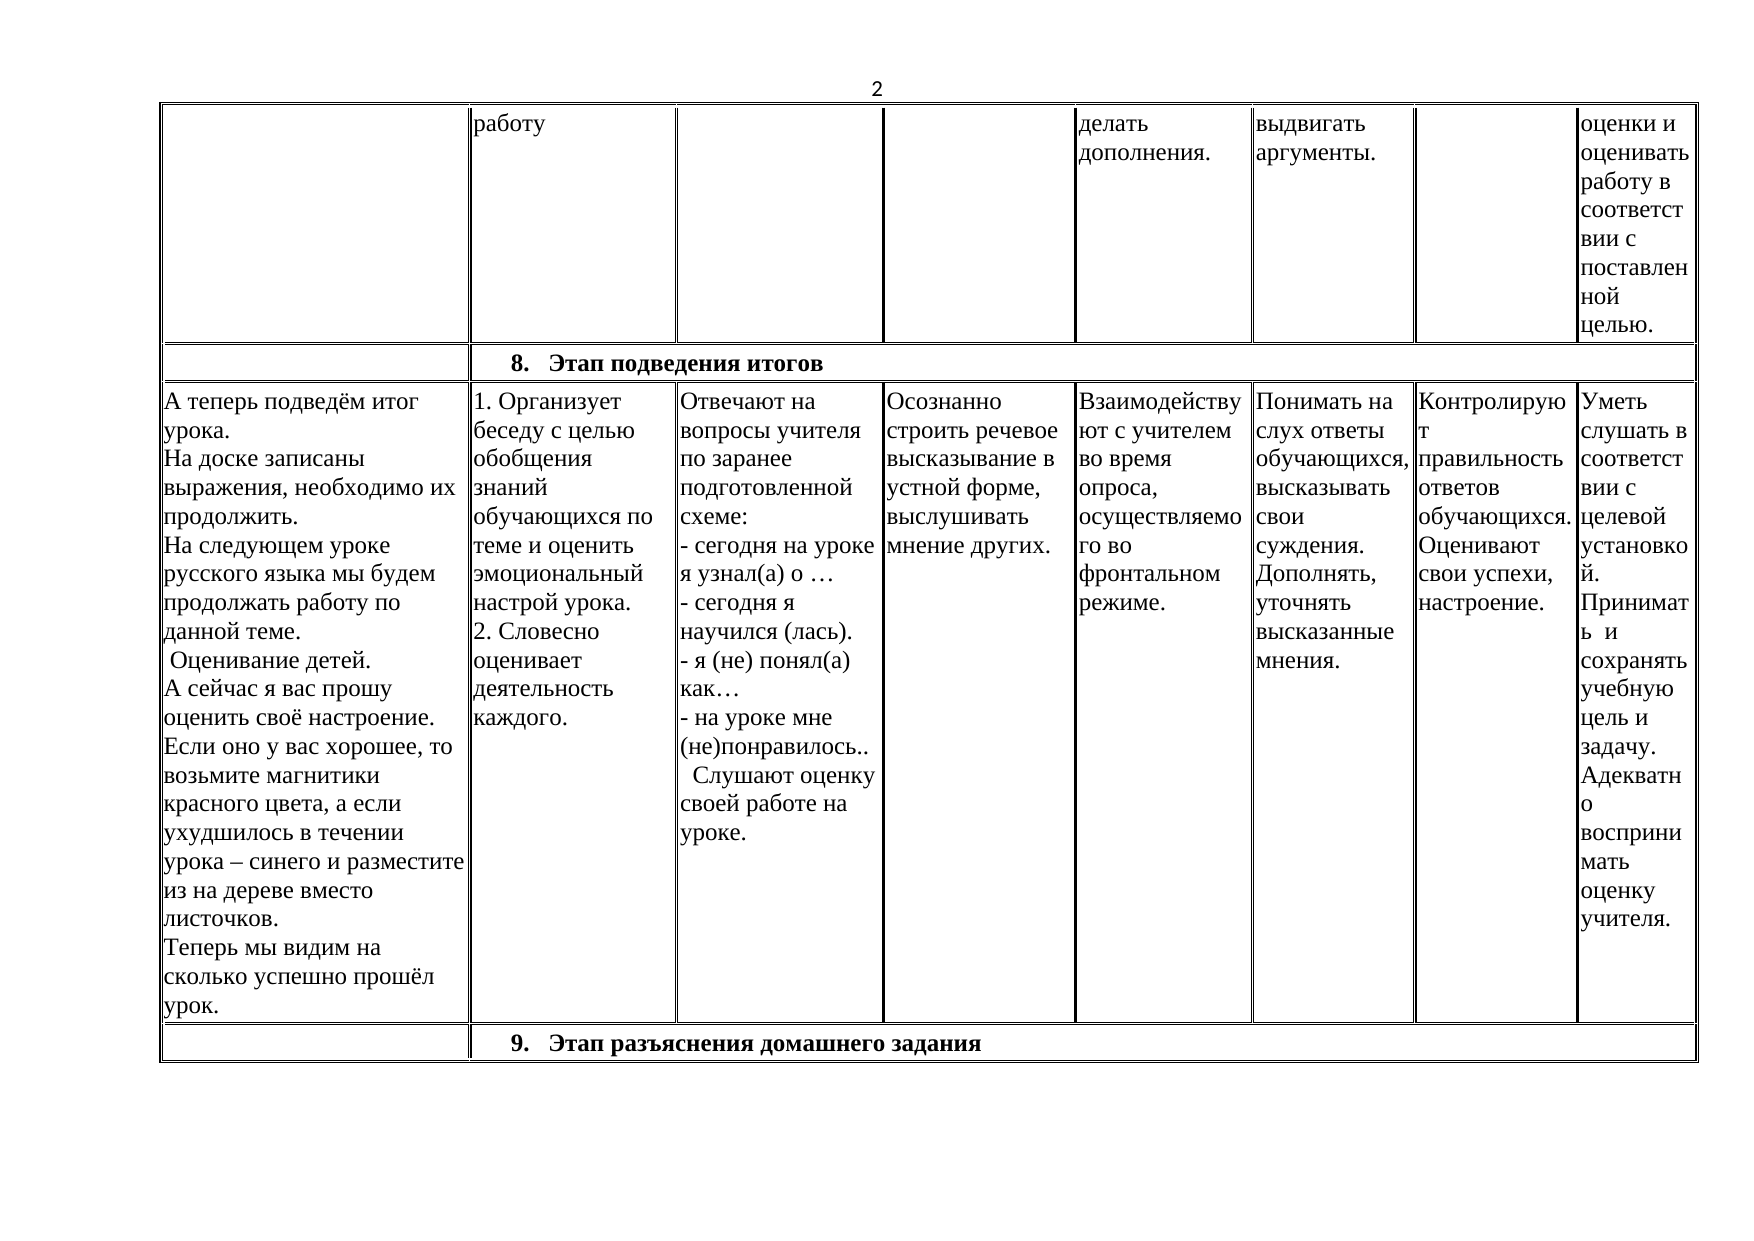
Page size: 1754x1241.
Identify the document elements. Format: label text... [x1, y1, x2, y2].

table_cell А теперь подведём итог урока. На доске записаны выражения, необходимо их продолжить. На следующем уроке русского языка мы будем продолжать работу по данной теме. Оценивание детей. А сейчас я вас прошу оценить своё настроение. Если оно у вас хорошее, то возьмите магнитики красного цвета, а если ухудшилось в течении урока – синего и разместите из на дереве вместо листочков. Теперь мы видим на сколько успешно прошёл урок. [163, 380, 468, 1022]
table_cell Понимать на слух ответы обучающихся, высказывать свои суждения. Дополнять, уточнять высказанные мнения. [1254, 383, 1413, 1022]
table_cell Этап разъяснения домашнего задания [470, 1022, 1697, 1060]
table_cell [1075, 105, 1252, 341]
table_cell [1253, 103, 1415, 341]
table_cell Осознанно строить речевое высказывание в устной форме, выслушивать мнение других. [885, 383, 1074, 1022]
table_cell Этап подведения итогов [472, 341, 1696, 379]
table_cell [677, 105, 883, 341]
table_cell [883, 105, 1075, 341]
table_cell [1415, 105, 1577, 341]
table_cell Отвечают на вопросы учителя по заранее подготовленной схеме: - сегодня на уроке я узнал(а) о … - сегодня я научился (лась). - я (не) понял(а) как… - на уроке мне (не)понравилось.. Слушают оценку своей работе на уроке. [678, 383, 882, 1022]
table_cell Уметь слушать в соответствии с целевой установкой. Принимать и сохранять учебную цель и задачу. Адекватно воспринимать оценку учителя. [1579, 380, 1696, 1022]
table_cell Контролируют правильность ответов обучающихся. Оценивают свои успехи, настроение. [1417, 383, 1576, 1022]
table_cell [1577, 105, 1695, 341]
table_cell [161, 103, 470, 341]
table_cell 1. Организует беседу с целью обобщения знаний обучающихся по теме и оценить эмоциональный настрой урока. 2. Словесно оценивает деятельность каждого. [472, 383, 675, 1022]
table_cell [161, 1022, 470, 1060]
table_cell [470, 105, 677, 341]
table_cell Взаимодействуют с учителем во время опроса, осуществляемого во фронтальном режиме. [1077, 383, 1251, 1022]
table_cell [163, 341, 468, 379]
